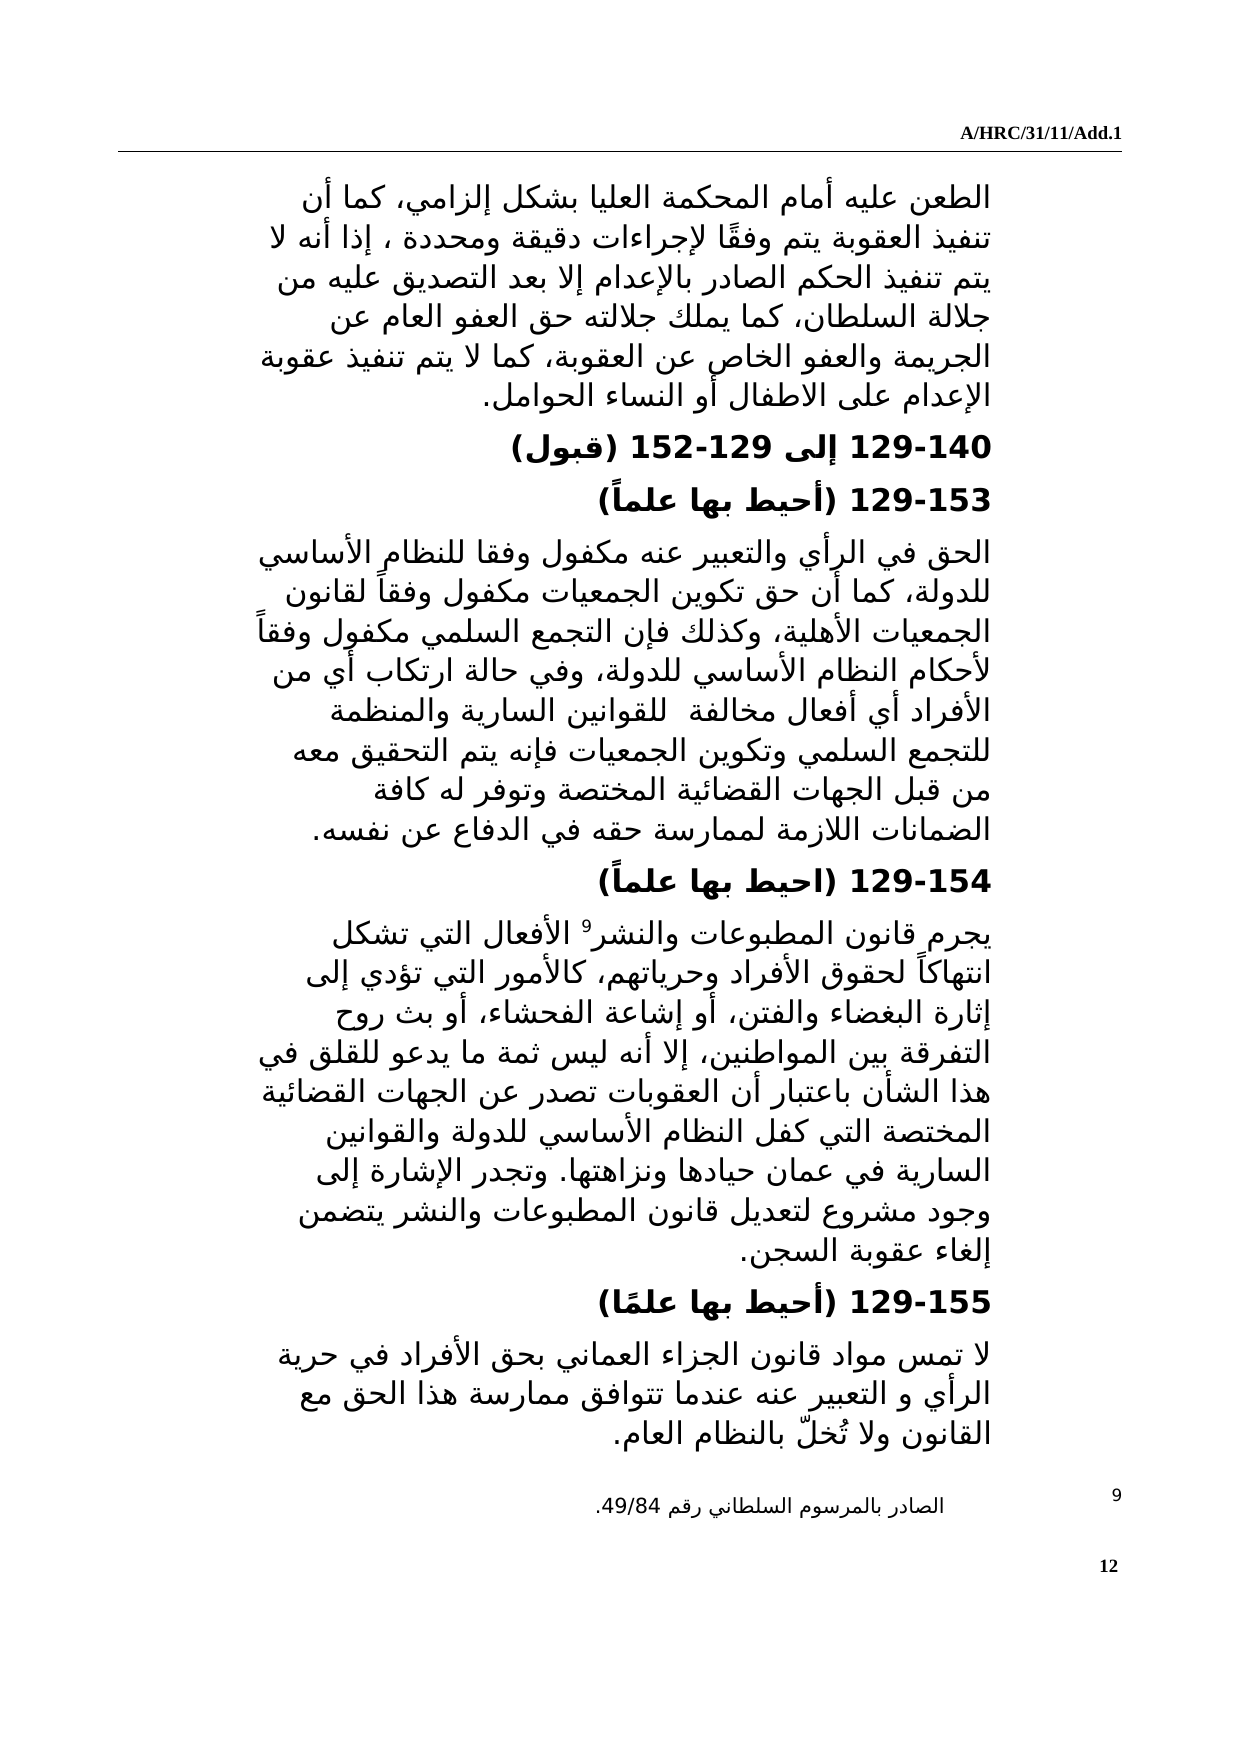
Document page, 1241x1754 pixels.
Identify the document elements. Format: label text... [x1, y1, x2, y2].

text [248, 177, 992, 415]
text 129-153 (أحيط بها علماً) [248, 479, 1122, 519]
text 129-140 إلى 129-152 (قبول) [248, 427, 1122, 467]
text 129-155 (أحيط بها علمًا) [248, 1281, 1122, 1321]
text لا تمس مواد قانون الجزاء العماني بحق الأفراد في حرية الرأي و التعبير عنه عندما تتوافق ممارسة هذا الحق مع القانون ولا تُخلّ بالنظام العام. [248, 1333, 992, 1452]
text 129-154 (احيط بها علماً) [248, 861, 1122, 900]
text يجرم قانون المطبوعات والنشر الأفعال التي تشكل انتهاكاً لحقوق الأفراد وحرياتهم، كالأمور التي تؤدي إلى إثارة البغضاء والفتن، أو إشاعة الفحشاء، أو بث روح التفرقة بين المواطنين، إلا أنه ليس ثمة ما يدعو للقلق في هذا الشأن باعتبار أن العقوبات تصدر عن الجهات القضائية المختصة التي كفل النظام الأساسي للدولة والقوانين السارية في عمان حيادها ونزاهتها. وتجدر الإشارة إلى وجود مشروع لتعديل قانون المطبوعات والنشر يتضمن إلغاء عقوبة السجن. [248, 913, 992, 1269]
text الحق في الرأي والتعبير عنه مكفول وفقا للنظام الأساسي للدولة، كما أن حق تكوين الجمعيات مكفول وفقاً لقانون الجمعيات الأهلية، وكذلك فإن التجمع السلمي مكفول وفقاً لأحكام النظام الأساسي للدولة، وفي حالة ارتكاب أي من الأفراد أي أفعال مخالفة للقوانين السارية والمنظمة للتجمع السلمي وتكوين الجمعيات فإنه يتم التحقيق معه من قبل الجهات القضائية المختصة وتوفر له كافة الضمانات اللازمة لممارسة حقه في الدفاع عن نفسه. [248, 531, 992, 848]
